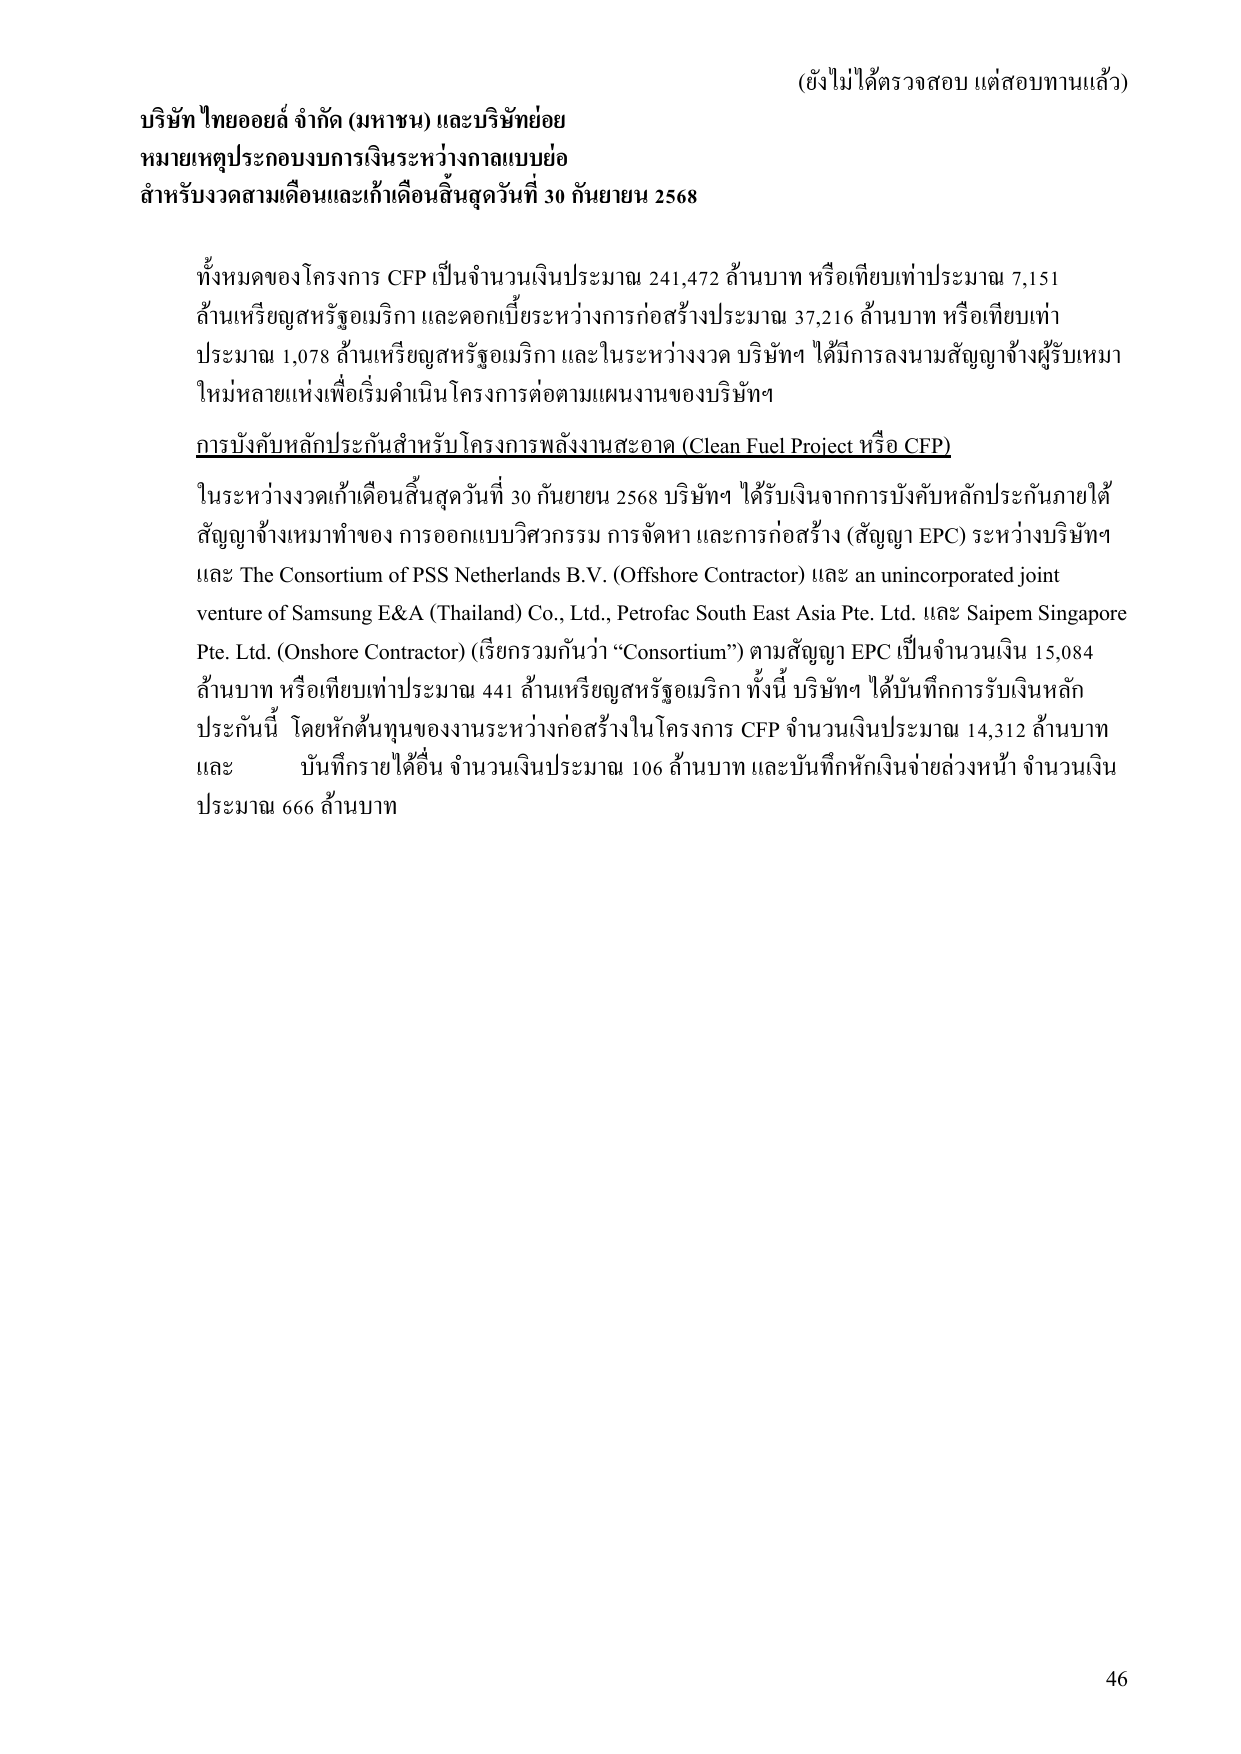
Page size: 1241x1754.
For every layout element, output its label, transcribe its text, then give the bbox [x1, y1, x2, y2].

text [196, 255, 1128, 410]
text การบังคับหลักประกันสำหรับโครงการพลังงานสะอาด (Clean Fuel Project หรือ CFP) [196, 422, 1128, 461]
text ในระหว่างงวดเก้าเดือนสิ้นสุดวันที่ 30 กันยายน 2568 บริษัทฯ ได้รับเงินจากการบังคับหลักประกันภายใต้สัญญาจ้างเหมาทำของ การออกแบบวิศวกรรม การจัดหา และการก่อสร้าง (สัญญา EPC) ระหว่างบริษัทฯ และ The Consortium of PSS Netherlands B.V. (Offshore Contractor) และ an unincorporated joint venture of Samsung E&A (Thailand) Co., Ltd., Petrofac South East Asia Pte. Ltd. และ Saipem Singapore Pte. Ltd. (Onshore Contractor) (เรียกรวมกันว่า “Consortium”) ตามสัญญา EPC เป็นจำนวนเงิน 15,084 ล้านบาท หรือเทียบเท่าประมาณ 441 ล้านเหรียญสหรัฐอเมริกา ทั้งนี้ บริษัทฯ ได้บันทึกการรับเงินหลักประกันนี้ โดยหักต้นทุนของงานระหว่างก่อสร้างในโครงการ CFP จำนวนเงินประมาณ 14,312 ล้านบาท และ บันทึกรายได้อื่น จำนวนเงินประมาณ 106 ล้านบาท และบันทึกหักเงินจ่ายล่วงหน้า จำนวนเงินประมาณ 666 ล้านบาท [196, 474, 1128, 822]
